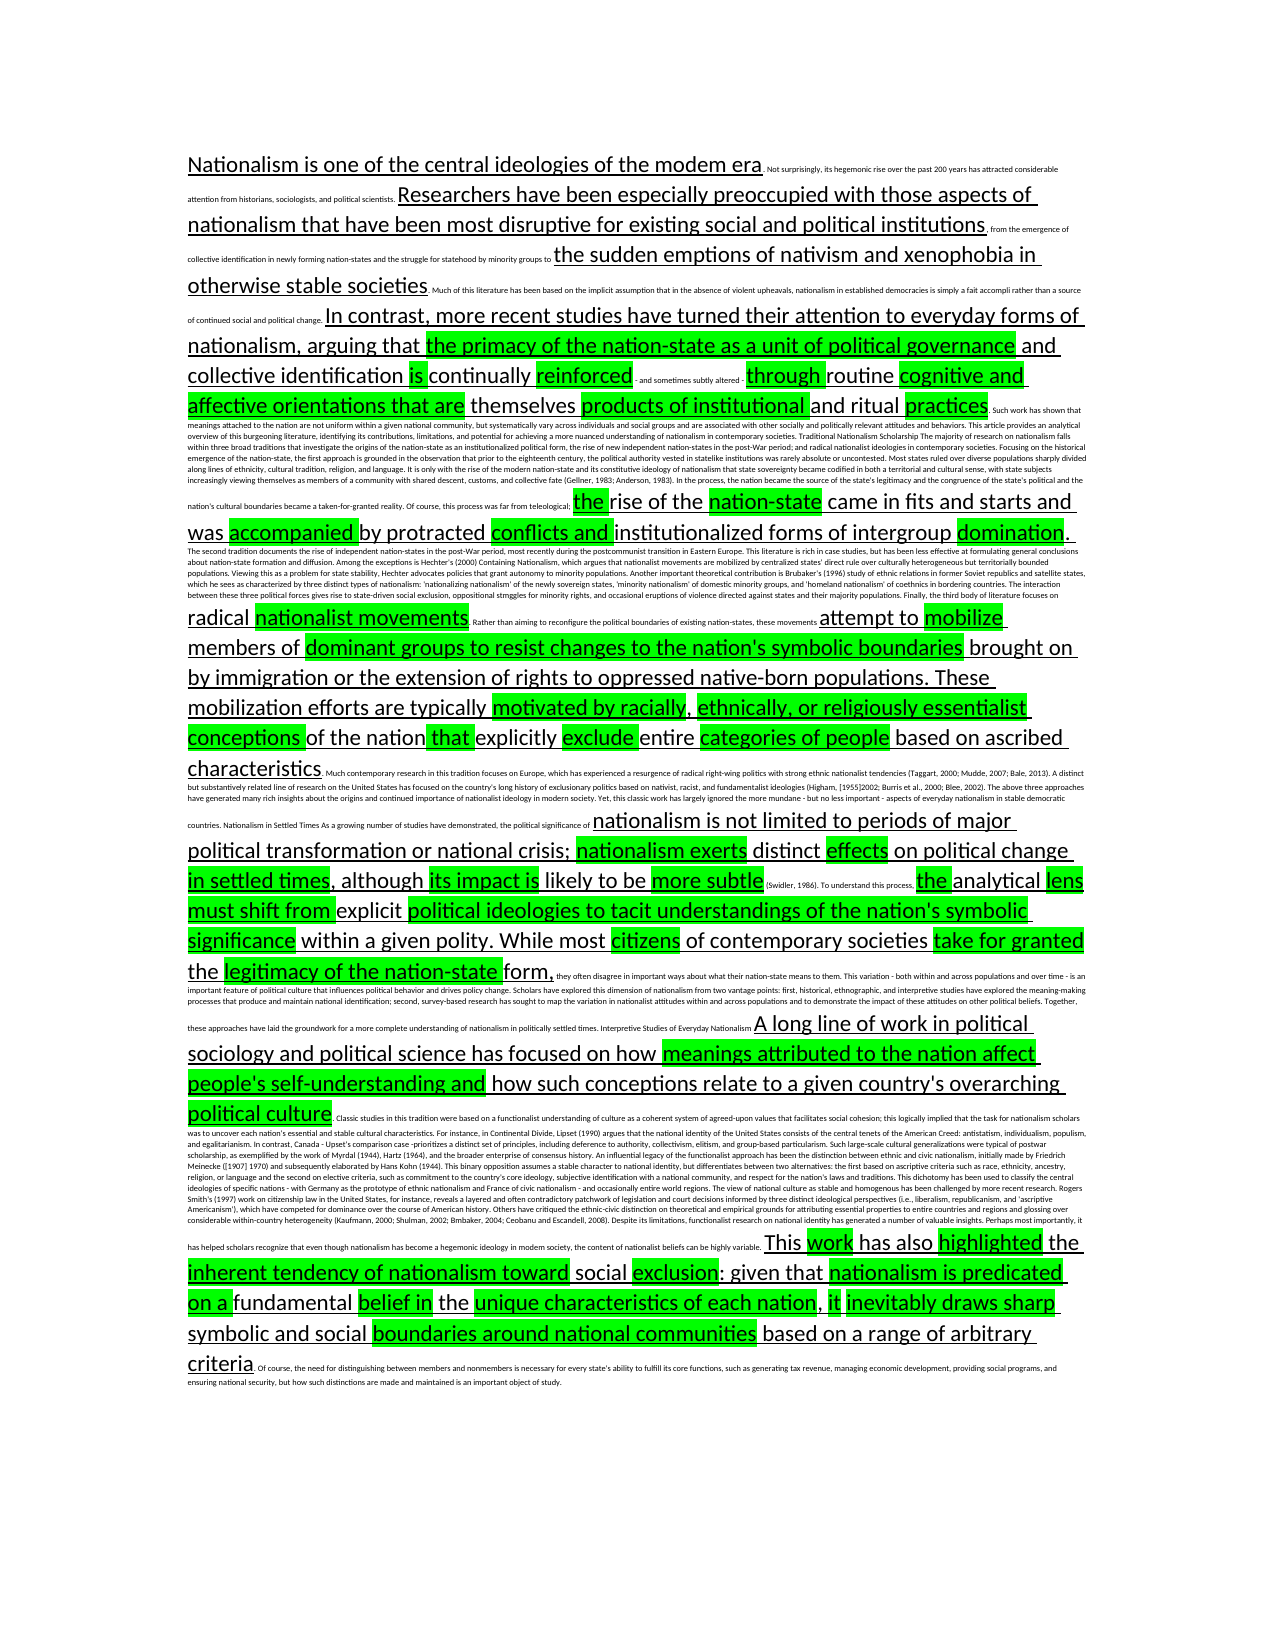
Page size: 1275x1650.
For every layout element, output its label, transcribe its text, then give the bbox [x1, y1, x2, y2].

text Nationalism is one of the central ideologies of the modem era. Not surprisingly, its hegemonic rise over the past 200 years has attracted considerable attention from historians, sociologists, and political scientists. Researchers have been especially preoccupied with those aspects of nationalism that have been most disruptive for existing social and political institutions, from the emergence of collective identification in newly forming nation-states and the struggle for statehood by minority groups to the sudden emptions of nativism and xenophobia in otherwise stable societies. Much of this literature has been based on the implicit assumption that in the absence of violent upheavals, nationalism in established democracies is simply a fait accompli rather than a source of continued social and political change. In contrast, more recent studies have turned their attention to everyday forms of nationalism, arguing that the primacy of the nation-state as a unit of political governance and collective identification is continually reinforced - and sometimes subtly altered - through routine cognitive and affective orientations that are themselves products of institutional and ritual practices. Such work has shown that meanings attached to the nation are not uniform within a given national community, but systematically vary across individuals and social groups and are associated with other socially and politically relevant attitudes and behaviors. This article provides an analytical overview of this burgeoning literature, identifying its contributions, limitations, and potential for achieving a more nuanced understanding of nationalism in contemporary societies. Traditional Nationalism Scholarship The majority of research on nationalism falls within three broad traditions that investigate the origins of the nation-state as an institutionalized political form, the rise of new independent nation-states in the post-War period; and radical nationalist ideologies in contemporary societies. Focusing on the historical emergence of the nation-state, the first approach is grounded in the observation that prior to the eighteenth century, the political authority vested in statelike institutions was rarely absolute or uncontested. Most states ruled over diverse populations sharply divided along lines of ethnicity, cultural tradition, religion, and language. It is only with the rise of the modern nation-state and its constitutive ideology of nationalism that state sovereignty became codified in both a territorial and cultural sense, with state subjects increasingly viewing themselves as members of a community with shared descent, customs, and collective fate (Gellner, 1983; Anderson, 1983). In the process, the nation became the source of the state's legitimacy and the congruence of the state's political and the nation's cultural boundaries became a taken-for-granted reality. Of course, this process was far from teleological; the rise of the nation-state came in fits and starts and was accompanied by protracted conflicts and institutionalized forms of intergroup domination. The second tradition documents the rise of independent nation-states in the post-War period, most recently during the postcommunist transition in Eastern Europe. This literature is rich in case studies, but has been less effective at formulating general conclusions about nation-state formation and diffusion. Among the exceptions is Hechter's (2000) Containing Nationalism, which argues that nationalist movements are mobilized by centralized states' direct rule over culturally heterogeneous but territorially bounded populations. Viewing this as a problem for state stability, Hechter advocates policies that grant autonomy to minority populations. Another important theoretical contribution is Brubaker's (1996) study of ethnic relations in former Soviet republics and satellite states, which he sees as characterized by three distinct types of nationalism: 'nationalizing nationalism' of the newly sovereign states, 'minority nationalism' of domestic minority groups, and 'homeland nationalism' of coethnics in bordering countries. The interaction between these three political forces gives rise to state-driven social exclusion, oppositional stmggles for minority rights, and occasional eruptions of violence directed against states and their majority populations. Finally, the third body of literature focuses on radical nationalist movements. Rather than aiming to reconfigure the political boundaries of existing nation-states, these movements attempt to mobilize members of dominant groups to resist changes to the nation's symbolic boundaries brought on by immigration or the extension of rights to oppressed native-born populations. These mobilization efforts are typically motivated by racially, ethnically, or religiously essentialist conceptions of the nation that explicitly exclude entire categories of people based on ascribed characteristics. Much contemporary research in this tradition focuses on Europe, which has experienced a resurgence of radical right-wing politics with strong ethnic nationalist tendencies (Taggart, 2000; Mudde, 2007; Bale, 2013). A distinct but substantively related line of research on the United States has focused on the country's long history of exclusionary politics based on nativist, racist, and fundamentalist ideologies (Higham, [1955]2002; Burris et al., 2000; Blee, 2002). The above three approaches have generated many rich insights about the origins and continued importance of nationalist ideology in modern society. Yet, this classic work has largely ignored the more mundane - but no less important - aspects of everyday nationalism in stable democratic countries. Nationalism in Settled Times As a growing number of studies have demonstrated, the political significance of nationalism is not limited to periods of major political transformation or national crisis; nationalism exerts distinct effects on political change in settled times, although its impact is likely to be more subtle (Swidler, 1986). To understand this process, the analytical lens must shift from explicit political ideologies to tacit understandings of the nation's symbolic significance within a given polity. While most citizens of contemporary societies take for granted the legitimacy of the nation-state form, they often disagree in important ways about what their nation-state means to them. This variation - both within and across populations and over time - is an important feature of political culture that influences political behavior and drives policy change. Scholars have explored this dimension of nationalism from two vantage points: first, historical, ethnographic, and interpretive studies have explored the meaning-making processes that produce and maintain national identification; second, survey-based research has sought to map the variation in nationalist attitudes within and across populations and to demonstrate the impact of these attitudes on other political beliefs. Together, these approaches have laid the groundwork for a more complete understanding of nationalism in politically settled times. Interpretive Studies of Everyday Nationalism A long line of work in political sociology and political science has focused on how meanings attributed to the nation affect people's self-understanding and how such conceptions relate to a given country's overarching political culture. Classic studies in this tradition were based on a functionalist understanding of culture as a coherent system of agreed-upon values that facilitates social cohesion; this logically implied that the task for nationalism scholars was to uncover each nation's essential and stable cultural characteristics. For instance, in Continental Divide, Lipset (1990) argues that the national identity of the United States consists of the central tenets of the American Creed: antistatism, individualism, populism, and egalitarianism. In contrast, Canada - Upset's comparison case -prioritizes a distinct set of principles, including deference to authority, collectivism, elitism, and group-based particularism. Such large-scale cultural generalizations were typical of postwar scholarship, as exemplified by the work of Myrdal (1944), Hartz (1964), and the broader enterprise of consensus history. An influential legacy of the functionalist approach has been the distinction between ethnic and civic nationalism, initially made by Friedrich Meinecke ([1907] 1970) and subsequently elaborated by Hans Kohn (1944). This binary opposition assumes a stable character to national identity, but differentiates between two alternatives: the first based on ascriptive criteria such as race, ethnicity, ancestry, religion, or language and the second on elective criteria, such as commitment to the country's core ideology, subjective identification with a national community, and respect for the nation's laws and traditions. This dichotomy has been used to classify the central ideologies of specific nations - with Germany as the prototype of ethnic nationalism and France of civic nationalism - and occasionally entire world regions. The view of national culture as stable and homogenous has been challenged by more recent research. Rogers Smith's (1997) work on citizenship law in the United States, for instance, reveals a layered and often contradictory patchwork of legislation and court decisions informed by three distinct ideological perspectives (i.e., liberalism, republicanism, and 'ascriptive Americanism'), which have competed for dominance over the course of American history. Others have critiqued the ethnic-civic distinction on theoretical and empirical grounds for attributing essential properties to entire countries and regions and glossing over considerable within-country heterogeneity (Kaufmann, 2000; Shulman, 2002; Bmbaker, 2004; Ceobanu and Escandell, 2008). Despite its limitations, functionalist research on national identity has generated a number of valuable insights. Perhaps most importantly, it has helped scholars recognize that even though nationalism has become a hegemonic ideology in modem society, the content of nationalist beliefs can be highly variable. This work has also highlighted the inherent tendency of nationalism toward social exclusion: given that nationalism is predicated on a fundamental belief in the unique characteristics of each nation, it inevitably draws sharp symbolic and social boundaries around national communities based on a range of arbitrary criteria. Of course, the need for distinguishing between members and nonmembers is necessary for every state's ability to fulfill its core functions, such as generating tax revenue, managing economic development, providing social programs, and ensuring national security, but how such distinctions are made and maintained is an important object of study. [187, 150, 1087, 1388]
